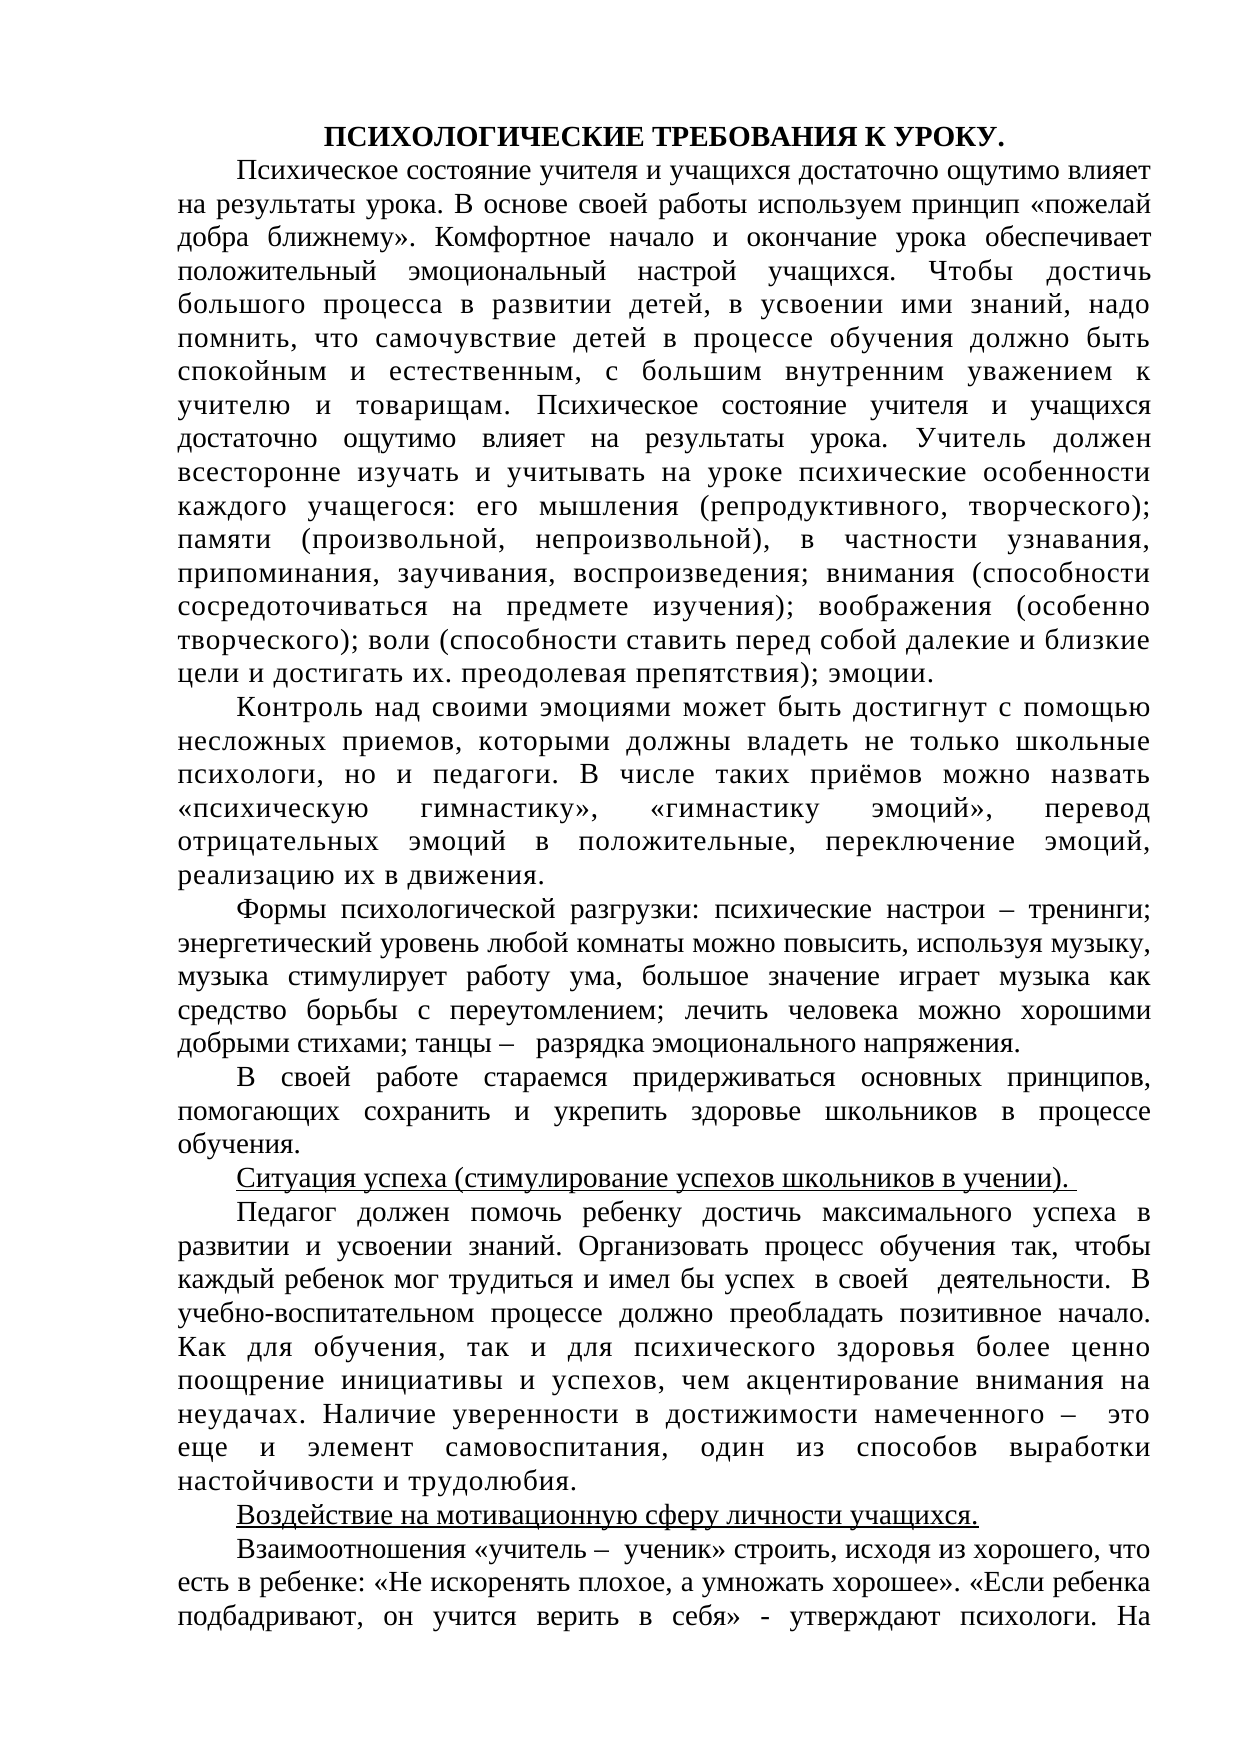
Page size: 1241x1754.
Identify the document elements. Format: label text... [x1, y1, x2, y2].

text ПСИХОЛОГИЧЕСКИЕ ТРЕБОВАНИЯ К УРОКУ. [177, 119, 1152, 152]
text Контроль над своими эмоциями может быть достигнут с помощью несложных приемов, которыми должны владеть не только школьные психологи, но и педагоги. В числе таких приёмов можно назвать «психическую гимнастику», «гимнастику эмоций», перевод отрицательных эмоций в положительные, переключение эмоций, реализацию их в движения. [177, 689, 1152, 891]
text В своей работе стараемся придерживаться основных принципов, помогающих сохранить и укрепить здоровье школьников в процессе обучения. [177, 1059, 1152, 1160]
text Психическое состояние учителя и учащихся достаточно ощутимо влияет на результаты урока. В основе своей работы используем принцип «пожелай добра ближнему». Комфортное начало и окончание урока обеспечивает положительный эмоциональный настрой учащихся. Чтобы достичь большого процесса в развитии детей, в усвоении ими знаний, надо помнить, что самочувствие детей в процессе обучения должно быть спокойным и естественным, с большим внутренним уважением к учителю и товарищам. Психическое состояние учителя и учащихся достаточно ощутимо влияет на результаты урока. Учитель должен всесторонне изучать и учитывать на уроке психические особенности каждого учащегося: его мышления (репродуктивного, творческого); памяти (произвольной, непроизвольной), в частности узнавания, припоминания, заучивания, воспроизведения; внимания (способности сосредоточиваться на предмете изучения); воображения (особенно творческого); воли (способности ставить перед собой далекие и близкие цели и достигать их. преодолевая препятствия); эмоции. [177, 152, 1152, 689]
text Формы психологической разгрузки: психические настрои – тренинги; энергетический уровень любой комнаты можно повысить, используя музыку, музыка стимулирует работу ума, большое значение играет музыка как средство борьбы с переутомлением; лечить человека можно хорошими добрыми стихами; танцы – разрядка эмоционального напряжения. [177, 891, 1152, 1059]
text Воздействие на мотивационную сферу личности учащихся. [177, 1497, 1152, 1531]
text Ситуация успеха (стимулирование успехов школьников в учении). [177, 1161, 1152, 1194]
text Педагог должен помочь ребенку достичь максимального успеха в развитии и усвоении знаний. Организовать процесс обучения так, чтобы каждый ребенок мог трудиться и имел бы успех в своей деятельности. В учебно-воспитательном процессе должно преобладать позитивное начало. Как для обучения, так и для психического здоровья более ценно поощрение инициативы и успехов, чем акцентирование внимания на неудачах. Наличие уверенности в достижимости намеченного – это еще и элемент самовоспитания, один из способов выработки настойчивости и трудолюбия. [177, 1194, 1152, 1496]
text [177, 1531, 1152, 1632]
